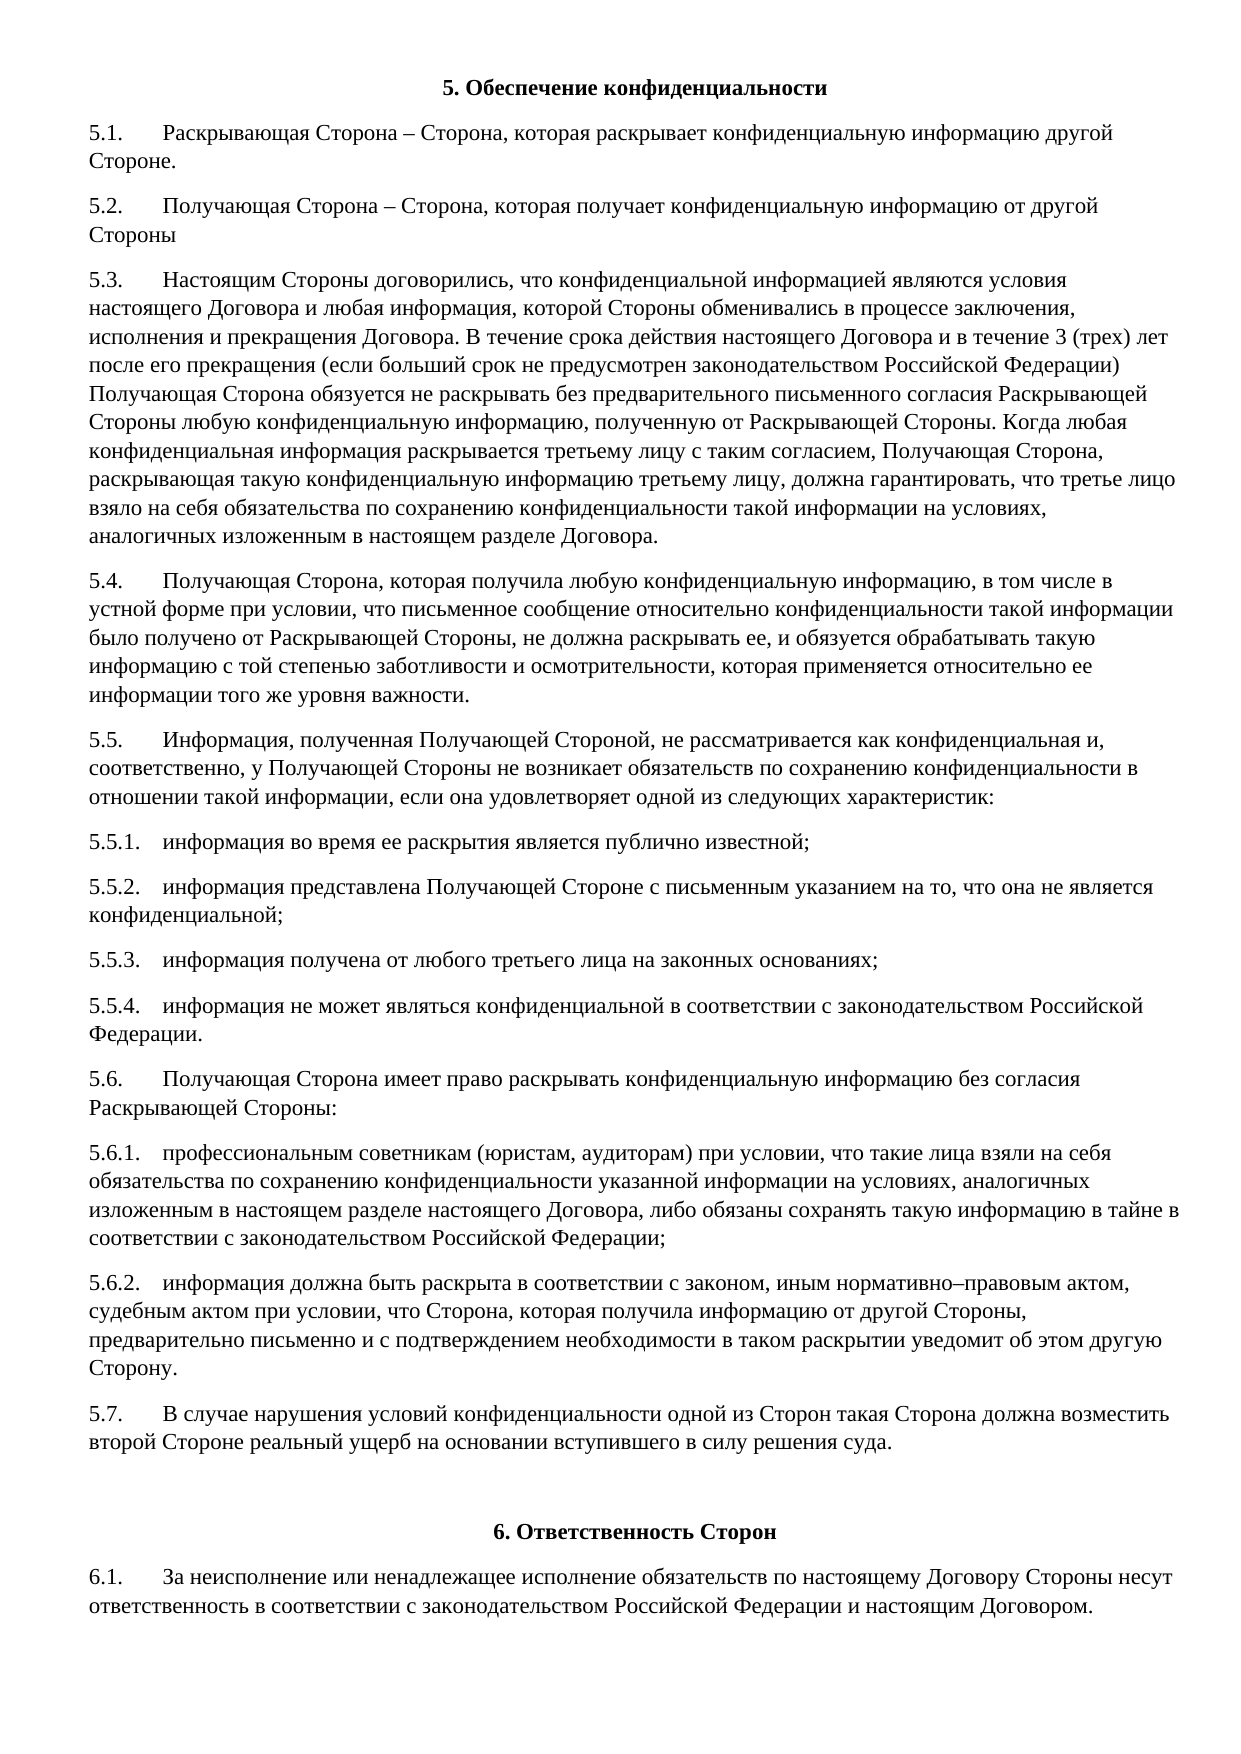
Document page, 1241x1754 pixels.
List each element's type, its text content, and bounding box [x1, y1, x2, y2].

text 5.5. Информация, полученная Получающей Стороной, не рассматривается как конфиденциальная и, соответственно, у Получающей Стороны не возникает обязательств по сохранению конфиденциальности в отношении такой информации, если она удовлетворяет одной из следующих характеристик: [89, 726, 1181, 809]
text 5.5.2. информация представлена Получающей Стороне с письменным указанием на то, что она не является конфиденциальной; [89, 873, 1181, 928]
text 5.5.4. информация не может являться конфиденциальной в соответствии с законодательством Российской Федерации. [89, 992, 1181, 1046]
text 5.5.3. информация получена от любого третьего лица на законных основаниях; [89, 947, 1181, 973]
text 5.7. В случае нарушения условий конфиденциальности одной из Сторон такая Сторона должна возместить второй Стороне реальный ущерб на основании вступившего в силу решения суда. [89, 1399, 1181, 1454]
text 5.1. Раскрывающая Сторона – Сторона, которая раскрывает конфиденциальную информацию другой Стороне. [89, 119, 1181, 174]
text 5.6.2. информация должна быть раскрыта в соответствии с законом, иным нормативно–правовым актом, судебным актом при условии, что Сторона, которая получила информацию от другой Стороны, предварительно письменно и с подтверждением необходимости в таком раскрытии уведомит об этом другую Сторону. [89, 1269, 1181, 1381]
text 5.3. Настоящим Стороны договорились, что конфиденциальной информацией являются условия настоящего Договора и любая информация, которой Стороны обменивались в процессе заключения, исполнения и прекращения Договора. В течение срока действия настоящего Договора и в течение 3 (трех) лет после его прекращения (если больший срок не предусмотрен законодательством Российской Федерации) Получающая Сторона обязуется не раскрывать без предварительного письменного согласия Раскрывающей Стороны любую конфиденциальную информацию, полученную от Раскрывающей Стороны. Когда любая конфиденциальная информация раскрывается третьему лицу с таким согласием, Получающая Сторона, раскрывающая такую конфиденциальную информацию третьему лицу, должна гарантировать, что третье лицо взяло на себя обязательства по сохранению конфиденциальности такой информации на условиях, аналогичных изложенным в настоящем разделе Договора. [89, 266, 1181, 548]
text 5. Обеспечение конфиденциальности [89, 74, 1181, 100]
text 6. Ответственность Сторон [89, 1518, 1181, 1544]
text 6.1. За неисполнение или ненадлежащее исполнение обязательств по настоящему Договору Стороны несут ответственность в соответствии с законодательством Российской Федерации и настоящим Договором. [89, 1563, 1181, 1618]
text 5.2. Получающая Сторона – Сторона, которая получает конфиденциальную информацию от другой Стороны [89, 192, 1181, 247]
text 5.4. Получающая Сторона, которая получила любую конфиденциальную информацию, в том числе в устной форме при условии, что письменное сообщение относительно конфиденциальности такой информации было получено от Раскрывающей Стороны, не должна раскрывать ее, и обязуется обрабатывать такую информацию с той степенью заботливости и осмотрительности, которая применяется относительно ее информации того же уровня важности. [89, 567, 1181, 707]
text 5.6.1. профессиональным советникам (юристам, аудиторам) при условии, что такие лица взяли на себя обязательства по сохранению конфиденциальности указанной информации на условиях, аналогичных изложенным в настоящем разделе настоящего Договора, либо обязаны сохранять такую информацию в тайне в соответствии с законодательством Российской Федерации; [89, 1139, 1181, 1250]
text 5.6. Получающая Сторона имеет право раскрывать конфиденциальную информацию без согласия Раскрывающей Стороны: [89, 1065, 1181, 1120]
text 5.5.1. информация во время ее раскрытия является публично известной; [89, 828, 1181, 854]
